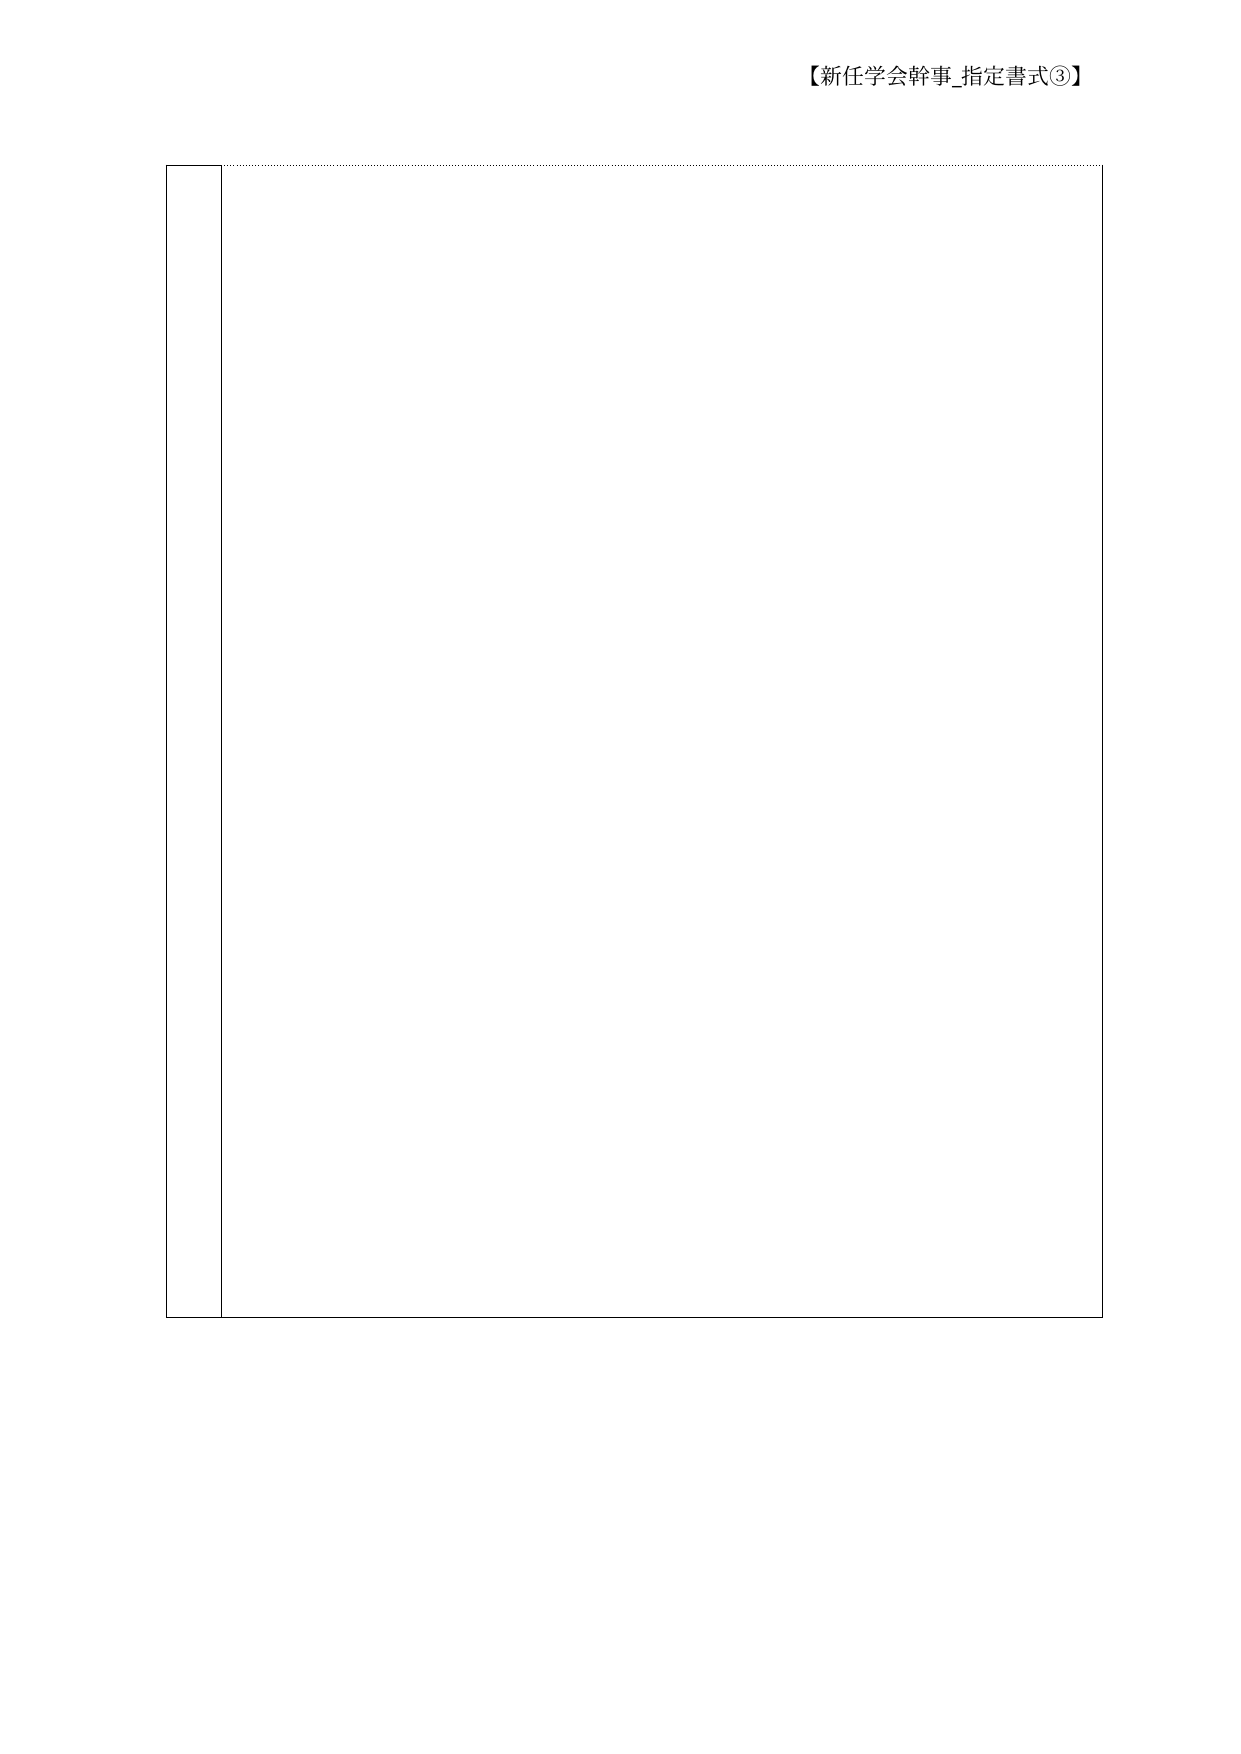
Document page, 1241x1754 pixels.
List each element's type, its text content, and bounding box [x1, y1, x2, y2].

table_cell [222, 165, 1102, 1317]
table_header １． [167, 166, 221, 1317]
